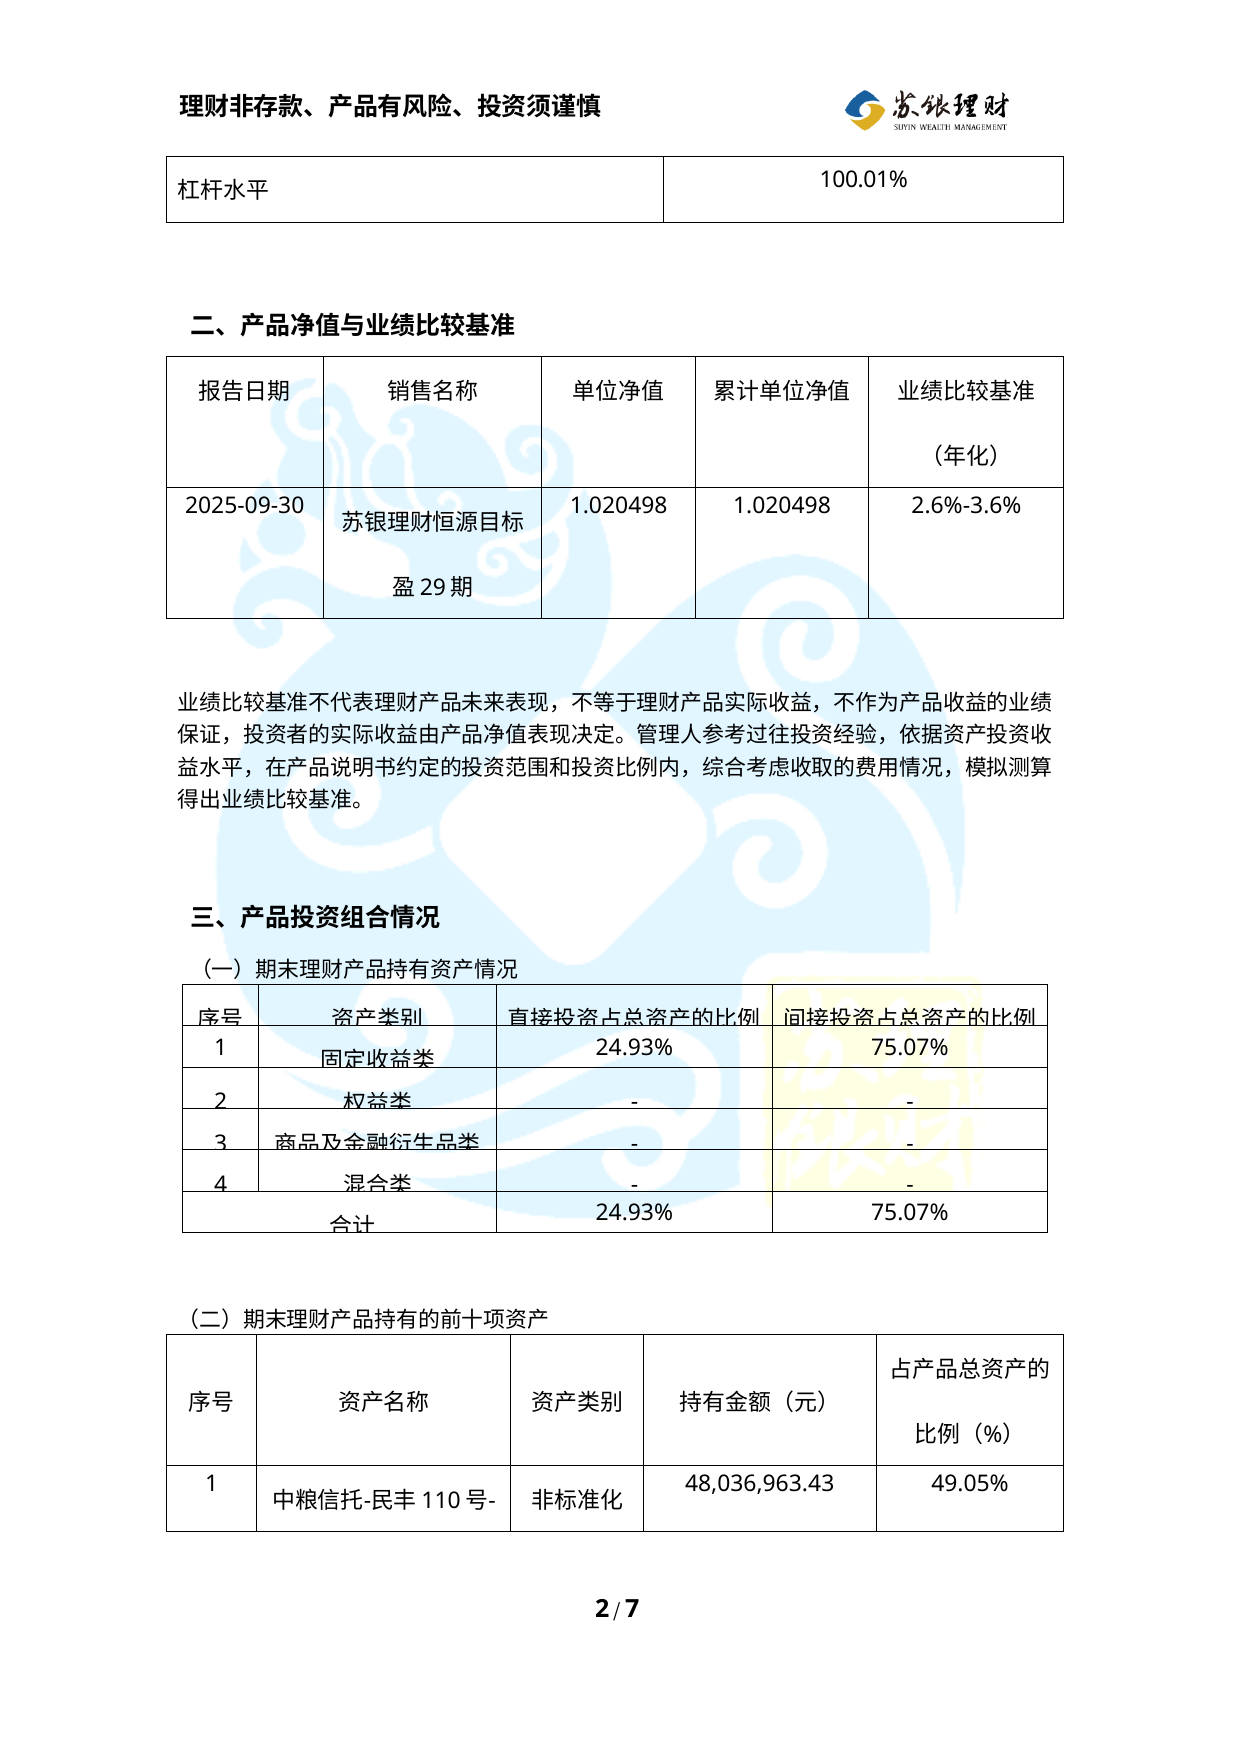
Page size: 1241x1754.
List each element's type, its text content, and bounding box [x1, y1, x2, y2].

table_header 累计单位净值 [696, 357, 868, 487]
table_cell 1 [183, 1026, 258, 1067]
table_cell 2.6%-3.6% [869, 488, 1063, 618]
table_header 持有金额（元） [644, 1335, 876, 1465]
picture [820, 72, 1039, 143]
table_cell 中粮信托-民丰110号-蚂蚁借呗-第三期 [257, 1466, 510, 1531]
table_cell 75.07% [773, 1192, 1047, 1232]
table_cell 48,036,963.43 [644, 1466, 876, 1531]
table_cell - [497, 1109, 772, 1149]
table_cell 1 [167, 1466, 256, 1531]
table_cell - [773, 1150, 1047, 1191]
table_cell - [773, 1109, 1047, 1149]
subtitle 二、产品净值与业绩比较基准 [190, 291, 1053, 356]
table_cell 混合类 [259, 1150, 496, 1191]
table_cell 固定收益类 [259, 1026, 496, 1067]
table_cell 24.93% [497, 1026, 772, 1067]
table_header 报告日期 [167, 357, 323, 487]
table_header 序号 [183, 985, 258, 1025]
table_cell 苏银理财恒源目标盈29期 [324, 488, 541, 618]
table_header 单位净值 [542, 357, 695, 487]
table_cell 2025-09-30 [167, 488, 323, 618]
table_header 占产品总资产的比例（%） [877, 1335, 1063, 1465]
table_cell - [497, 1150, 772, 1191]
table_header 直接投资占总资产的比例 [497, 985, 772, 1025]
table_header 资产名称 [257, 1335, 510, 1465]
table_cell 24.93% [497, 1192, 772, 1232]
table_cell - [773, 1068, 1047, 1108]
table_cell 2 [183, 1068, 258, 1108]
table_cell 非标准化债权类资产 [511, 1466, 643, 1531]
subtitle 三、产品投资组合情况 [190, 883, 1053, 948]
table_cell 商品及金融衍生品类 [259, 1109, 496, 1149]
table_cell 3 [183, 1109, 258, 1149]
table_cell 49.05% [877, 1466, 1063, 1531]
table_header 业绩比较基准（年化） [869, 357, 1063, 487]
table_cell - [497, 1068, 772, 1108]
table_header 资产类别 [511, 1335, 643, 1465]
table_cell 杠杆水平 [167, 157, 663, 222]
table_cell 4 [183, 1150, 258, 1191]
table_cell 1.020498 [696, 488, 868, 618]
table_cell 合计 [183, 1192, 496, 1232]
table_header 序号 [167, 1335, 256, 1465]
subtitle （一）期末理财产品持有资产情况 [190, 951, 1053, 984]
table_cell 权益类 [259, 1068, 496, 1108]
table_cell 75.07% [773, 1026, 1047, 1067]
table_cell 1.020498 [542, 488, 695, 618]
table_cell 100.01% [664, 157, 1063, 222]
subtitle （二）期末理财产品持有的前十项资产 [177, 1302, 1053, 1334]
text 业绩比较基准不代表理财产品未来表现，不等于理财产品实际收益，不作为产品收益的业绩保证，投资者的实际收益由产品净值表现决定。管理人参考过往投资经验，依据资产投资收益水平，在产品说明书约定的投资范围和投资比例内，综合考虑收取的费用情况，模拟测算得出业绩比较基准。 [177, 684, 1053, 814]
table_header 间接投资占总资产的比例 [773, 985, 1047, 1025]
table_header 资产类别 [259, 985, 496, 1025]
table_header 销售名称 [324, 357, 541, 487]
